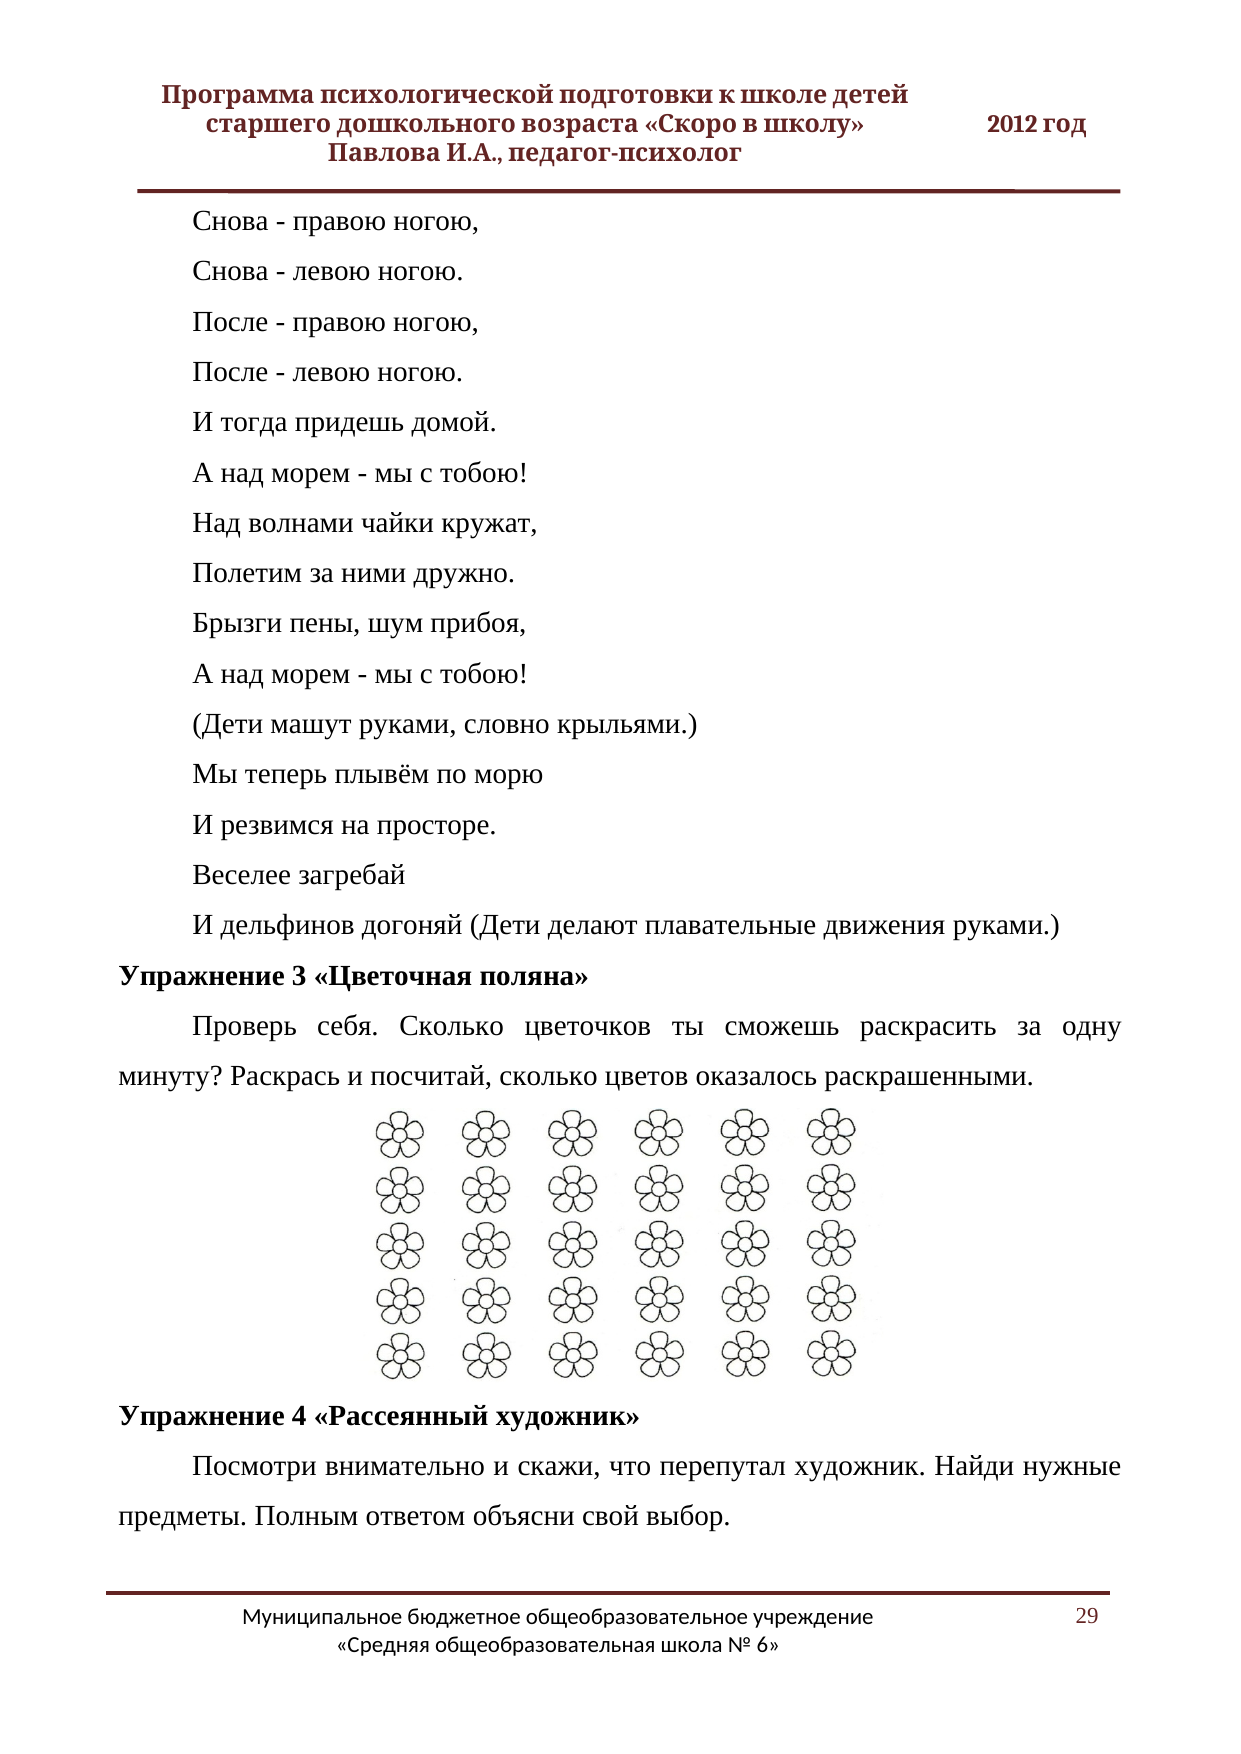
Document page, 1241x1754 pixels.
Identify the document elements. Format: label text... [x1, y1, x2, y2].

text Мы теперь плывём по морю [192, 757, 1122, 790]
text Снова - правою ногою, [192, 203, 1122, 237]
text Проверь себя. Сколько цветочков ты сможешь раскрасить за одну минуту? Раскрась и посчитай, сколько цветов оказалось раскрашенными. [118, 1008, 1122, 1092]
text А над морем - мы с тобою! [192, 656, 1122, 689]
text А над морем - мы с тобою! [192, 455, 1122, 488]
text Упражнение 3 «Цветочная поляна» [118, 958, 1122, 991]
text После - правою ногою, [192, 304, 1122, 337]
text (Дети машут руками, словно крыльями.) [192, 706, 1122, 740]
text И резвимся на просторе. [192, 807, 1122, 840]
text Посмотри внимательно и скажи, что перепутал художник. Найди нужные предметы. Полным ответом объясни свой выбор. [118, 1448, 1122, 1532]
picture [357, 1108, 884, 1384]
text Над волнами чайки кружат, [192, 505, 1122, 538]
text И тогда придешь домой. [192, 404, 1122, 438]
text Упражнение 4 «Рассеянный художник» [118, 1398, 1122, 1431]
text Брызги пены, шум прибоя, [192, 606, 1122, 639]
text Веселее загребай [192, 857, 1122, 891]
text После - левою ногою. [192, 354, 1122, 388]
text Снова - левою ногою. [192, 253, 1122, 287]
text Полетим за ними дружно. [192, 555, 1122, 589]
text И дельфинов догоняй (Дети делают плавательные движения руками.) [192, 907, 1122, 941]
